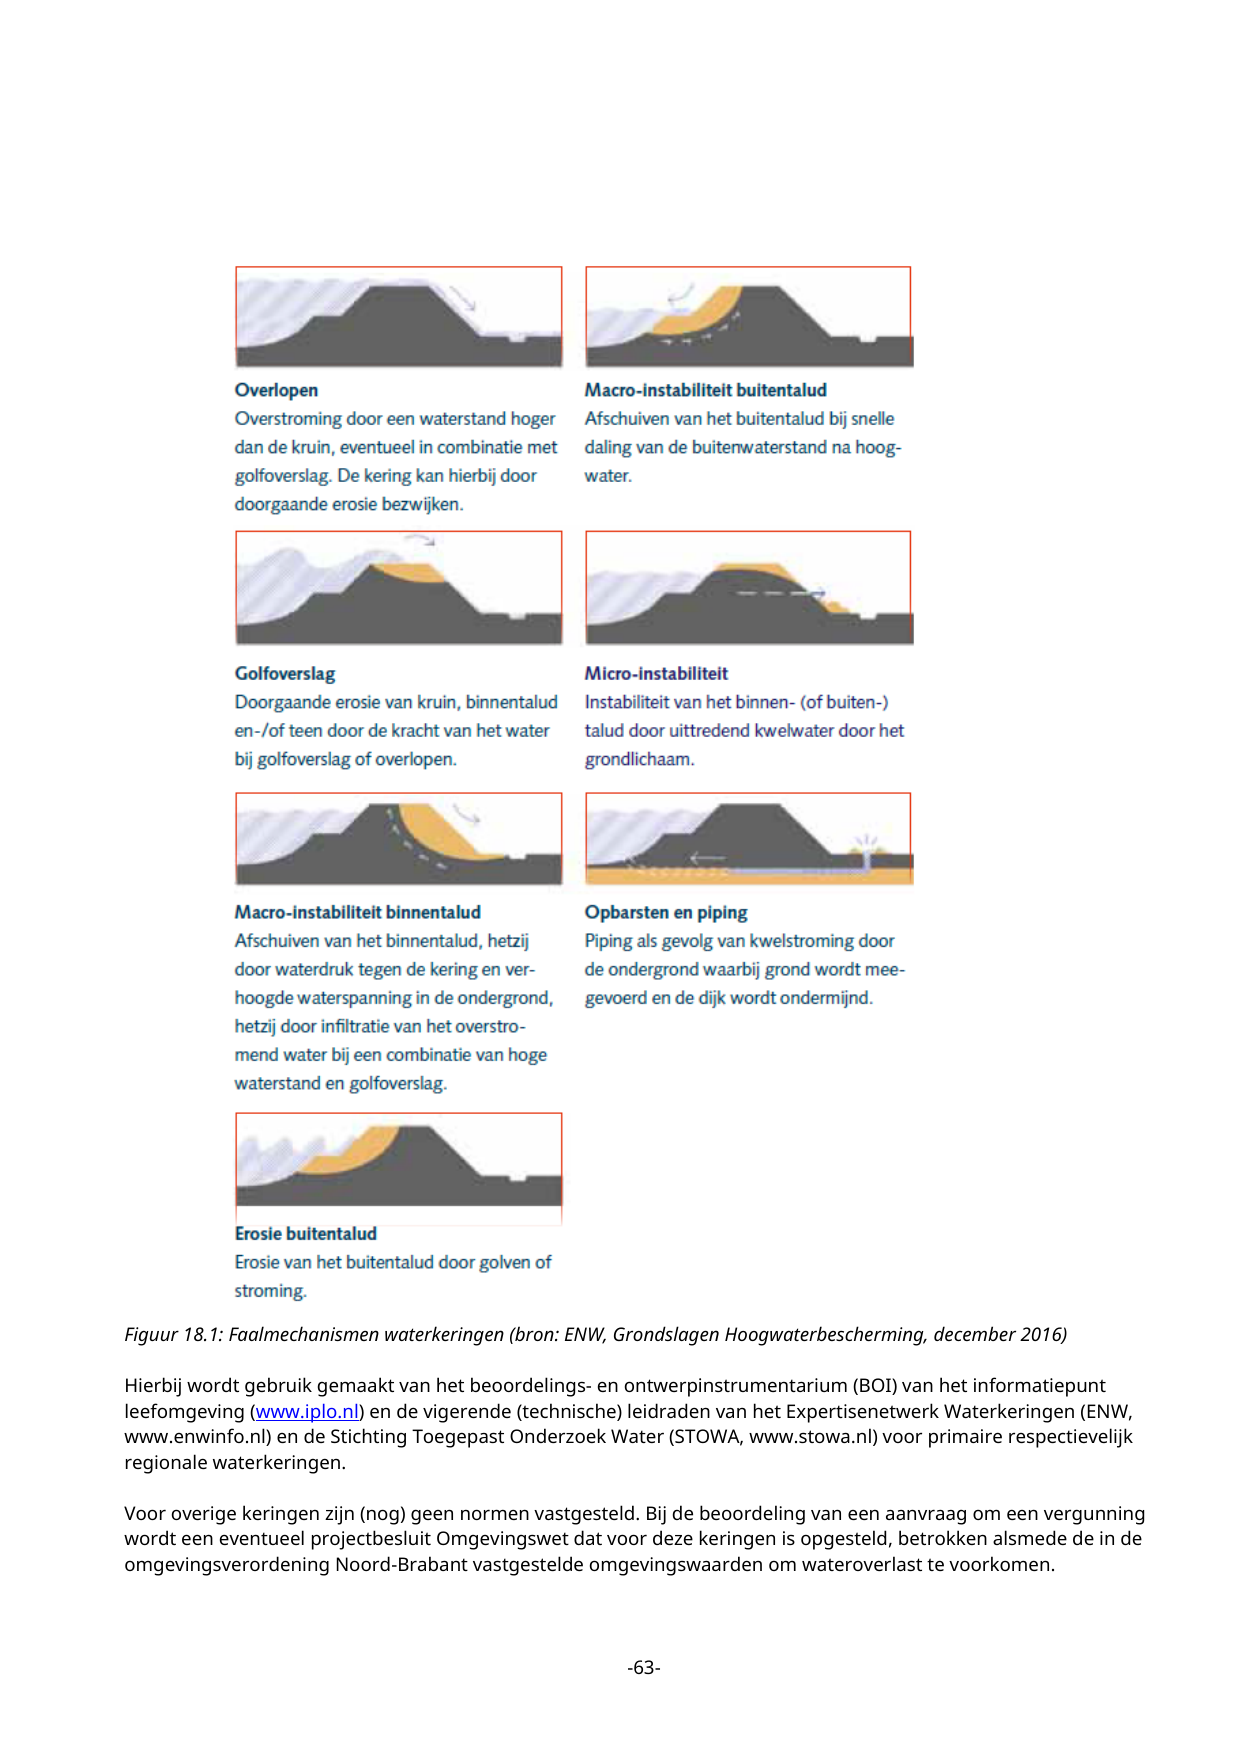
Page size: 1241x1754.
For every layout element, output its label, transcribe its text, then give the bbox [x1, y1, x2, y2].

text Figuur 18.1: Faalmechanismen waterkeringen (bron: ENW, Grondslagen Hoogwaterbescherming, december 2016) [124, 1322, 1163, 1347]
text Hierbij wordt gebruik gemaakt van het beoordelings- en ontwerpinstrumentarium (BOI) van het informatiepunt leefomgeving (www.iplo.nl) en de vigerende (technische) leidraden van het Expertisenetwerk Waterkeringen (ENW, www.enwinfo.nl) en de Stichting Toegepast Onderzoek Water (STOWA, www.stowa.nl) voor primaire respectievelijk regionale waterkeringen. [124, 1373, 1163, 1475]
text Voor overige keringen zijn (nog) geen normen vastgesteld. Bij de beoordeling van een aanvraag om een vergunning wordt een eventueel projectbesluit Omgevingswet dat voor deze keringen is opgesteld, betrokken alsmede de in de omgevingsverordening Noord-Brabant vastgestelde omgevingswaarden om wateroverlast te voorkomen. [124, 1500, 1163, 1577]
